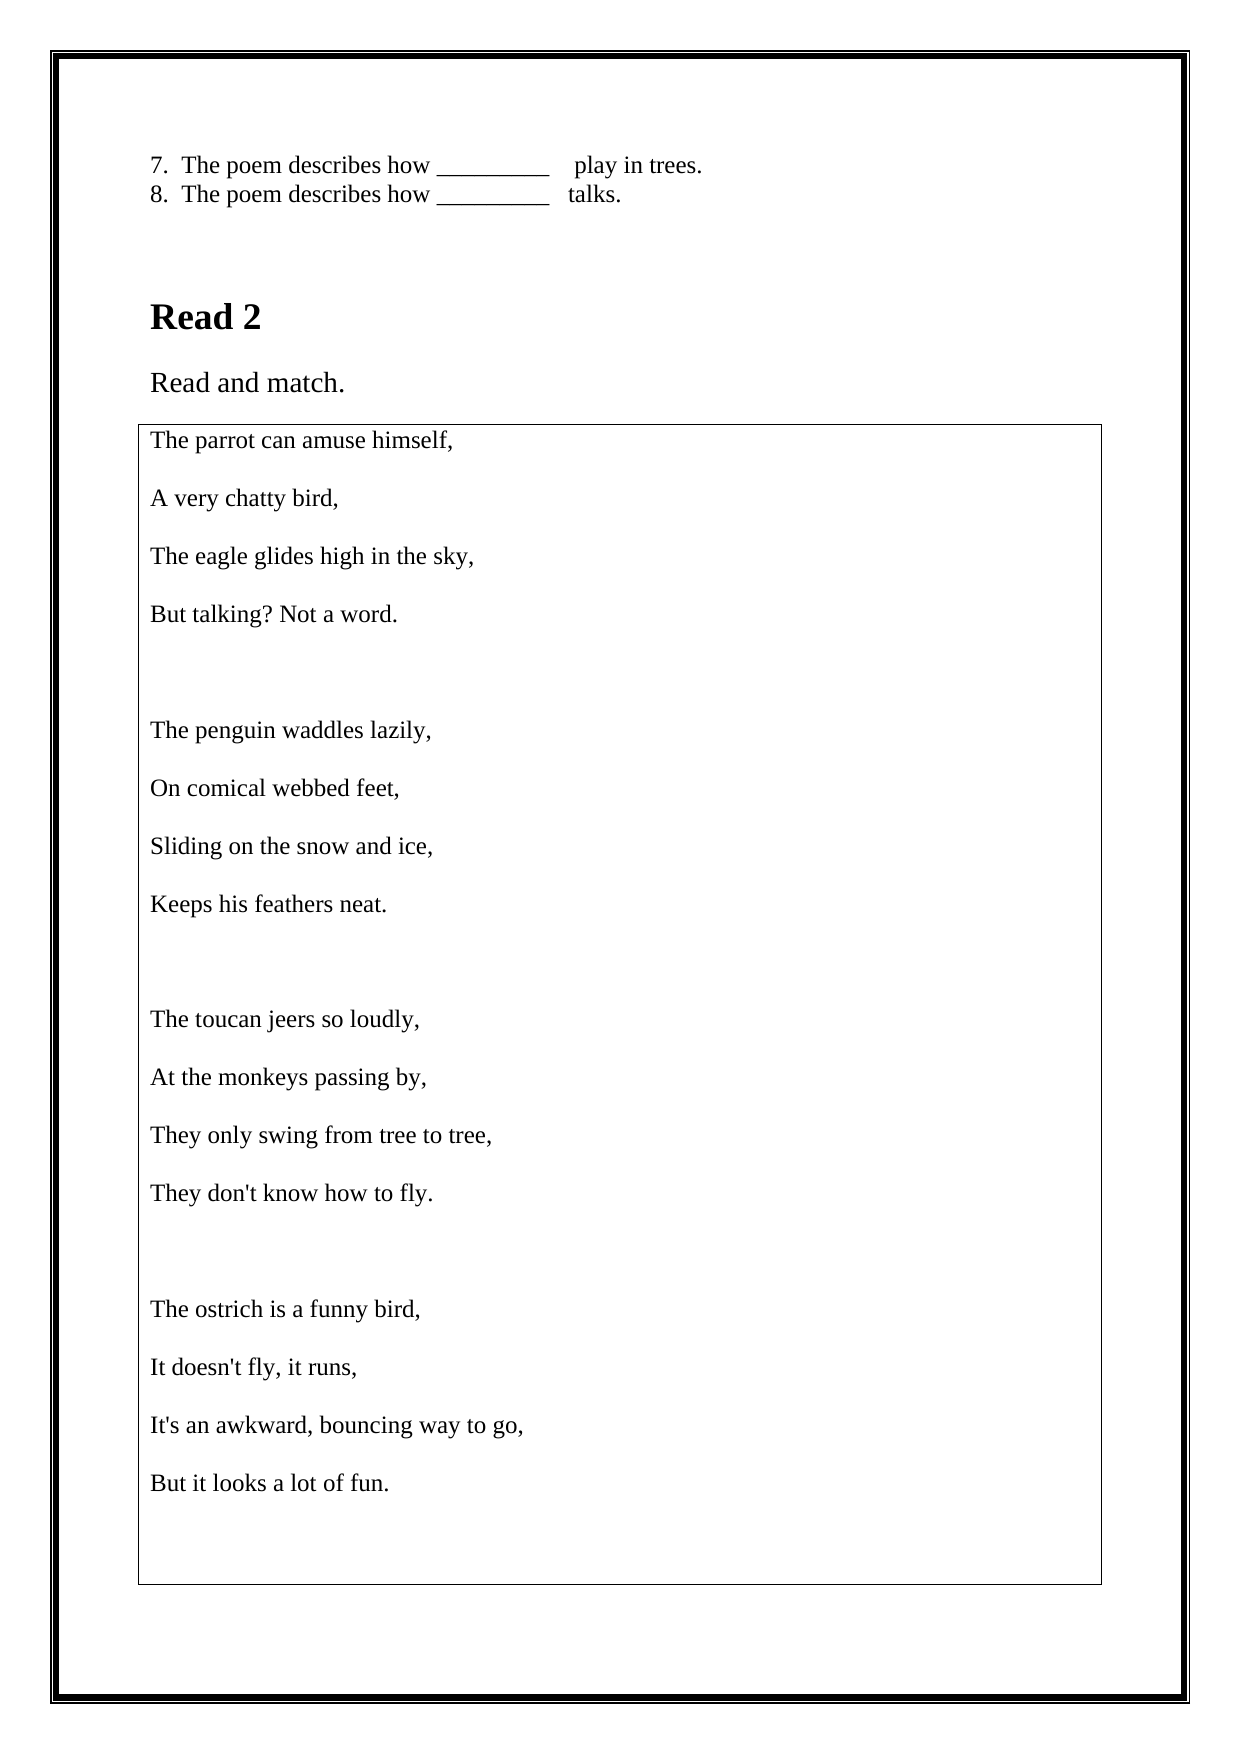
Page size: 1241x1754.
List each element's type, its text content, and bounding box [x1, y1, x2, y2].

text 7. The poem describes how _________ play in trees. [150, 150, 1090, 179]
text 8. The poem describes how _________ talks. [150, 179, 1090, 207]
text Read and match. [150, 365, 1090, 398]
text Read 2 [150, 294, 1090, 338]
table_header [139, 425, 1101, 1584]
